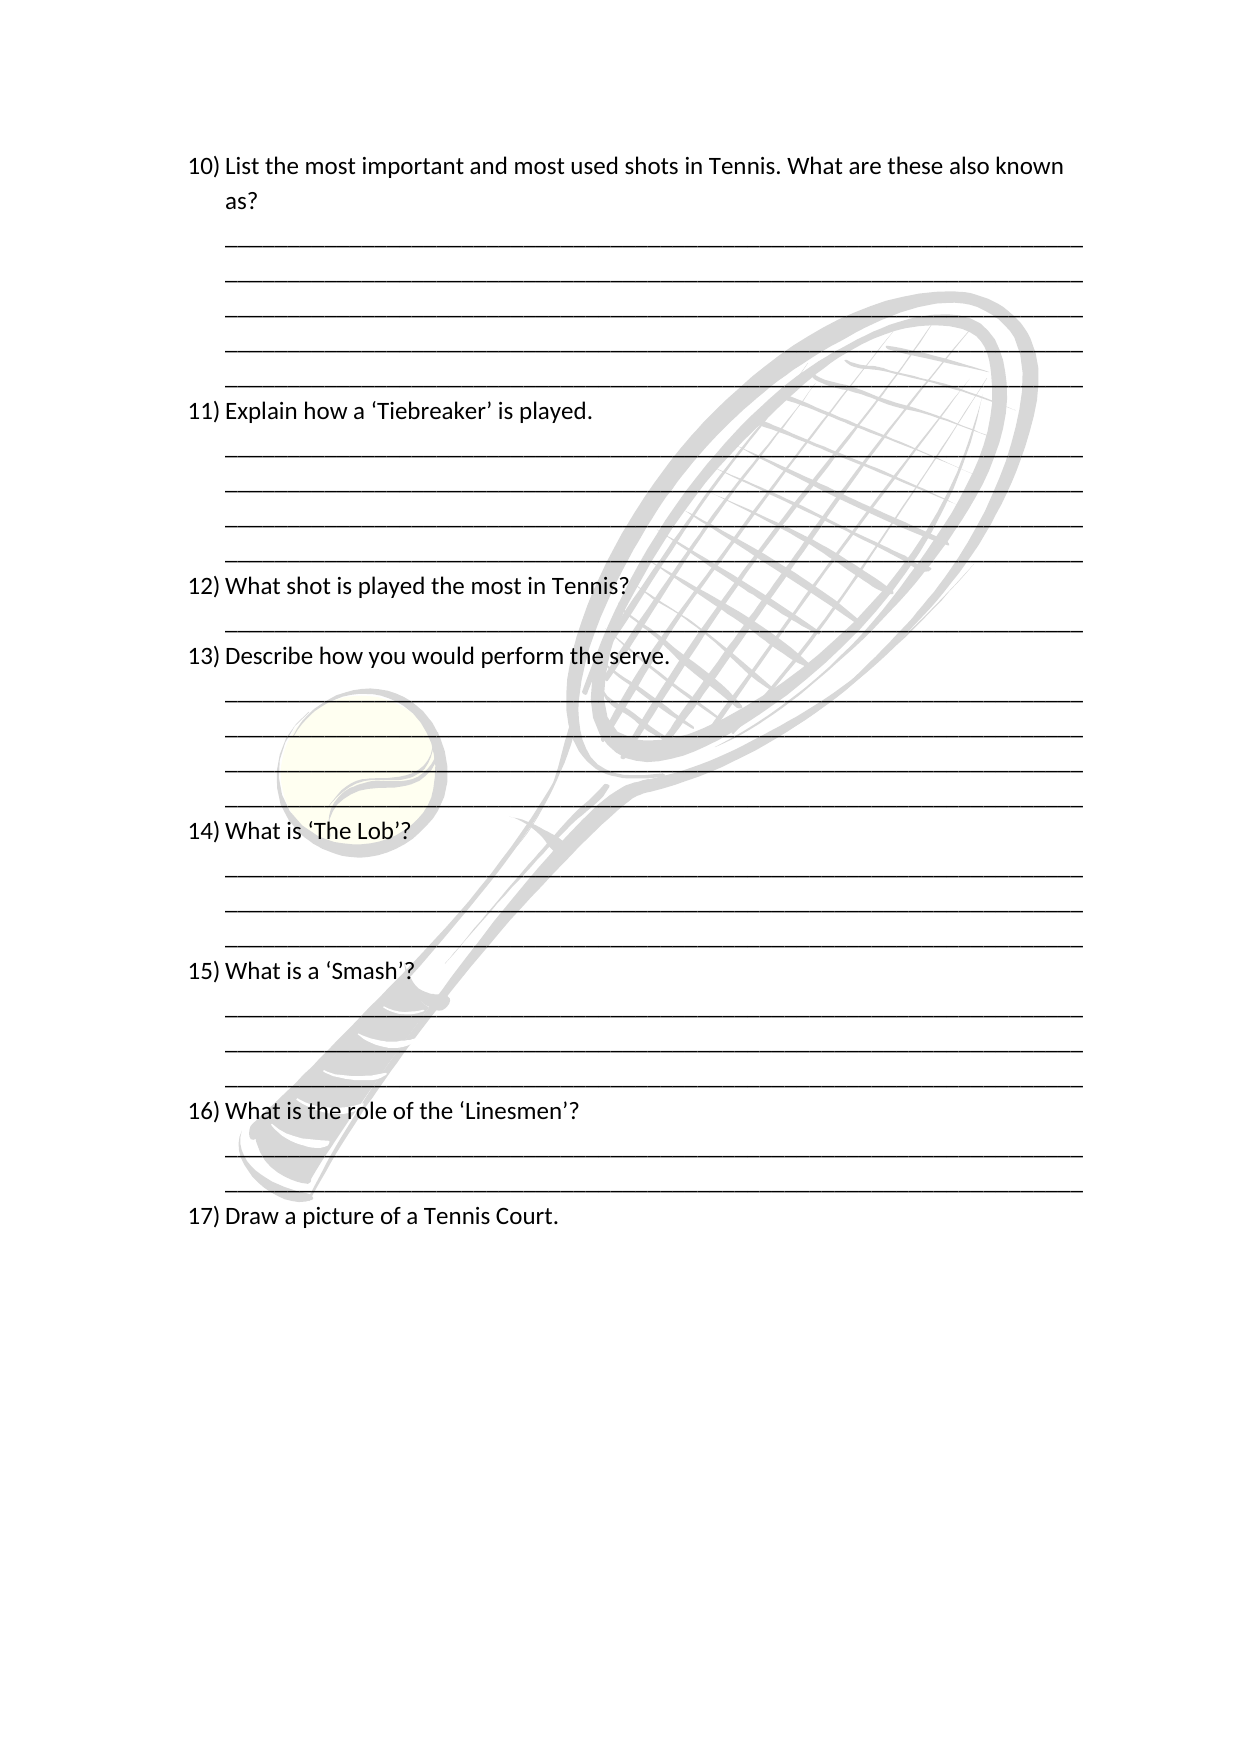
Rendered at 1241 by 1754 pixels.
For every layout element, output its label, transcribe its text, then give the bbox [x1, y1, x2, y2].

list _______________________________________________________________________________________________________________________________________________________________________________________________________________ [225, 850, 1090, 951]
list Explain how a ‘Tiebreaker’ is played. [187, 395, 1090, 426]
list List the most important and most used shots in Tennis. What are these also known as? [187, 150, 1090, 216]
list What shot is played the most in Tennis? [187, 570, 1090, 601]
list What is the role of the ‘Linesmen’? [187, 1095, 1090, 1126]
list __________________________________________________________________________________________________________________________________________ [225, 1130, 1090, 1196]
list What is a ‘Smash’? [187, 955, 1090, 986]
list What is ‘The Lob’? [187, 815, 1090, 846]
list _____________________________________________________________________ [225, 605, 1090, 636]
list _________________________________________________________________________________________________________________________________________________________________________________________________________________________________________________________________________________________________________________________________________________________ [225, 220, 1090, 391]
list _______________________________________________________________________________________________________________________________________________________________________________________________________________ [225, 990, 1090, 1091]
list Describe how you would perform the serve. [187, 640, 1090, 671]
list Draw a picture of a Tennis Court. [187, 1200, 1090, 1231]
